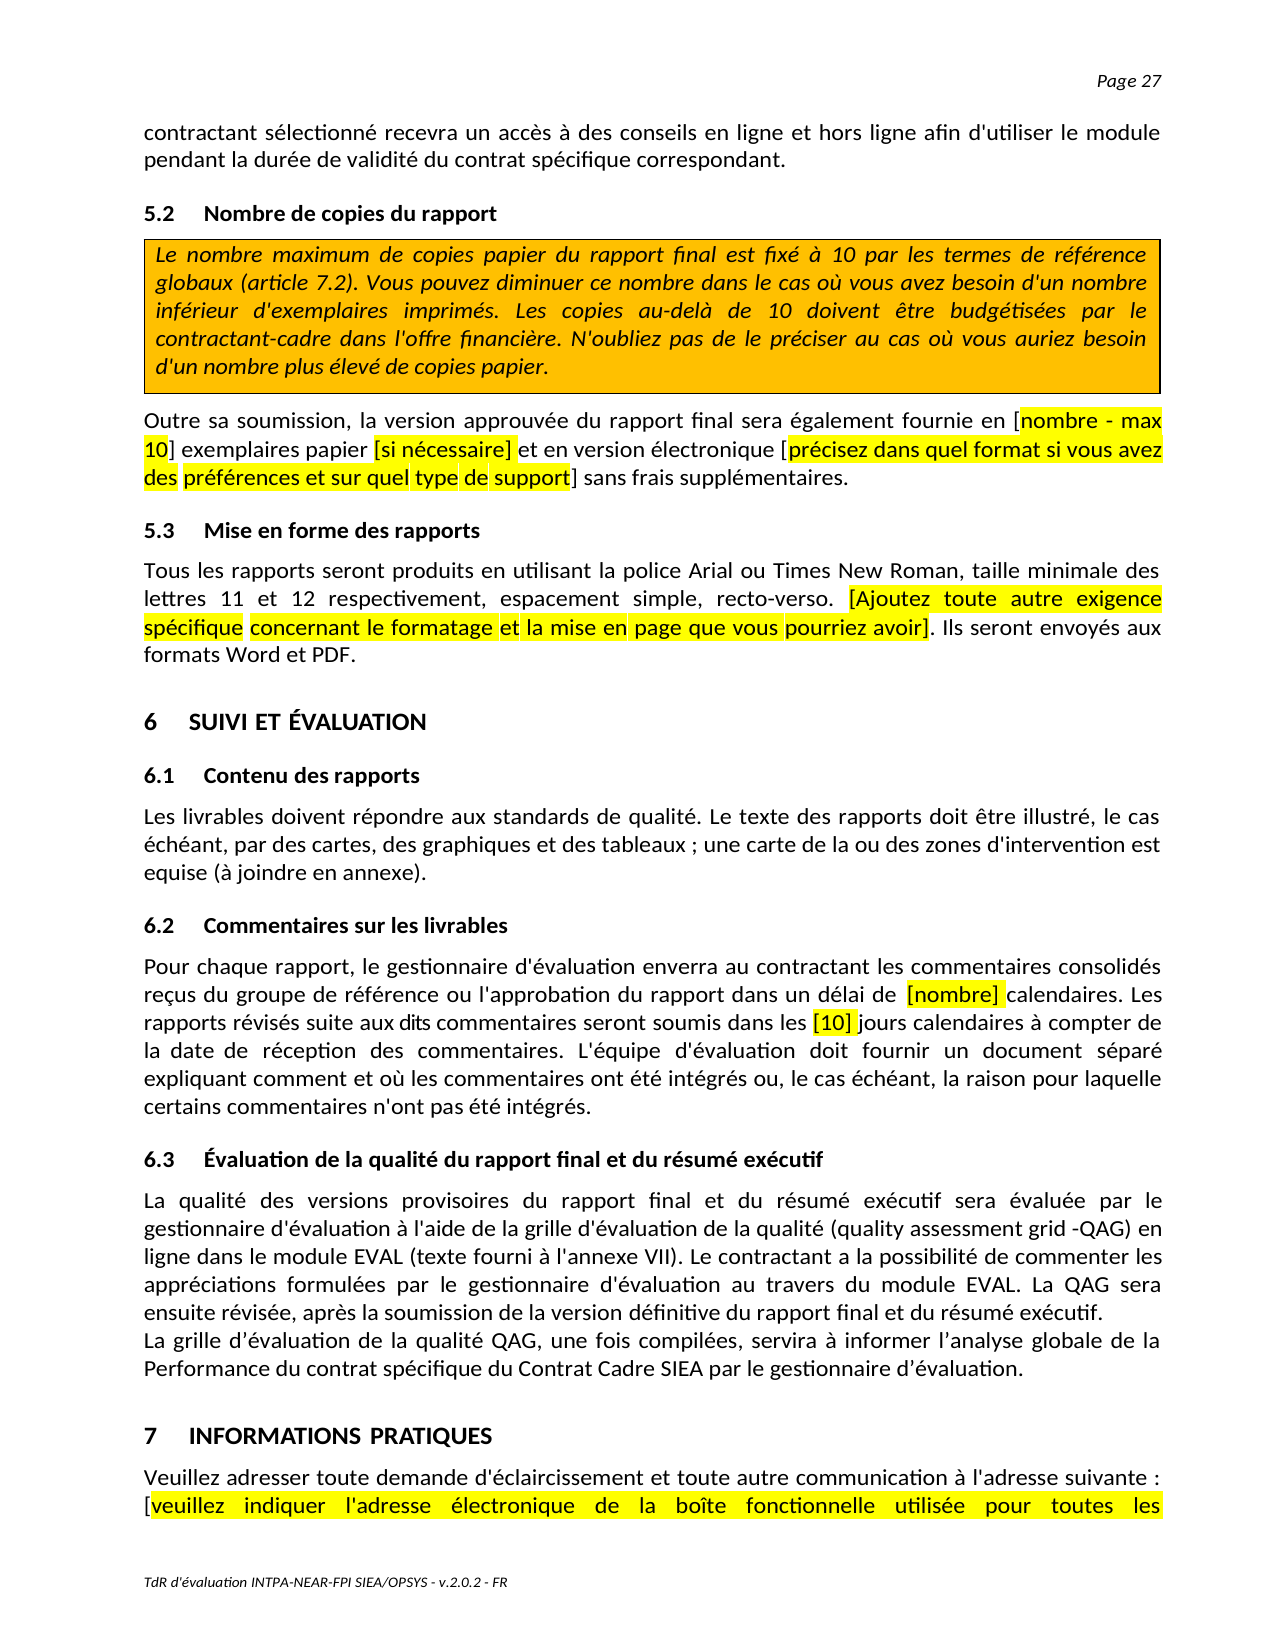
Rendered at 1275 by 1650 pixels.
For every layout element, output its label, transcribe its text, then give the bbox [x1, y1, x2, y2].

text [143, 118, 1163, 174]
subtitle Évaluation de la qualité du rapport final et du résumé exécutif [143, 1146, 1163, 1173]
text Outre sa soumission, la version approuvée du rapport final sera également fournie en [nombre - max 10] exemplaires papier [si nécessaire] et en version électronique [précisez dans quel format si vous avez des préférences et sur quel type de support] sans frais supplémentaires. [143, 407, 1163, 491]
table_header Le nombre maximum de copies papier du rapport final est fixé à 10 par les termes de référence globaux (article 7.2). Vous pouvez diminuer ce nombre dans le cas où vous avez besoin d'un nombre inférieur d'exemplaires imprimés. Les copies au-delà de 10 doivent être budgétisées par le contractant-cadre dans l'offre financière. N'oubliez pas de le préciser au cas où vous auriez besoin d'un nombre plus élevé de copies papier. [145, 240, 1159, 393]
subtitle Mise en forme des rapports [143, 516, 1163, 544]
subtitle Contenu des rapports [143, 762, 1163, 790]
subtitle Nombre de copies du rapport [143, 199, 1163, 227]
text Les livrables doivent répondre aux standards de qualité. Le texte des rapports doit être illustré, le cas échéant, par des cartes, des graphiques et des tableaux ; une carte de la ou des zones d'intervention est equise (à joindre en annexe). [143, 802, 1163, 887]
subtitle INFORMATIONS PRATIQUES [143, 1420, 1163, 1451]
text La qualité des versions provisoires du rapport final et du résumé exécutif sera évaluée par le gestionnaire d'évaluation à l'aide de la grille d'évaluation de la qualité (quality assessment grid -QAG) en ligne dans le module EVAL (texte fourni à l'annexe VII). Le contractant a la possibilité de commenter les appréciations formulées par le gestionnaire d'évaluation au travers du module EVAL. La QAG sera ensuite révisée, après la soumission de la version définitive du rapport final et du résumé exécutif. [143, 1186, 1163, 1326]
subtitle SUIVI ET ÉVALUATION [143, 706, 1163, 737]
text Tous les rapports seront produits en utilisant la police Arial ou Times New Roman, taille minimale des lettres 11 et 12 respectivement, espacement simple, recto-verso. [Ajoutez toute autre exigence spécifique concernant le formatage et la mise en page que vous pourriez avoir]. Ils seront envoyés aux formats Word et PDF. [143, 557, 1163, 669]
subtitle Commentaires sur les livrables [143, 912, 1163, 939]
text La grille d’évaluation de la qualité QAG, une fois compilées, servira à informer l’analyse globale de la Performance du contrat spécifique du Contrat Cadre SIEA par le gestionnaire d’évaluation. [143, 1326, 1163, 1382]
text Pour chaque rapport, le gestionnaire d'évaluation enverra au contractant les commentaires consolidés reçus du groupe de référence ou l'approbation du rapport dans un délai de [nombre] calendaires. Les rapports révisés suite aux dits commentaires seront soumis dans les [10] jours calendaires à compter de la date de réception des commentaires. L'équipe d'évaluation doit fournir un document séparé expliquant comment et où les commentaires ont été intégrés ou, le cas échéant, la raison pour laquelle certains commentaires n'ont pas été intégrés. [143, 952, 1163, 1121]
